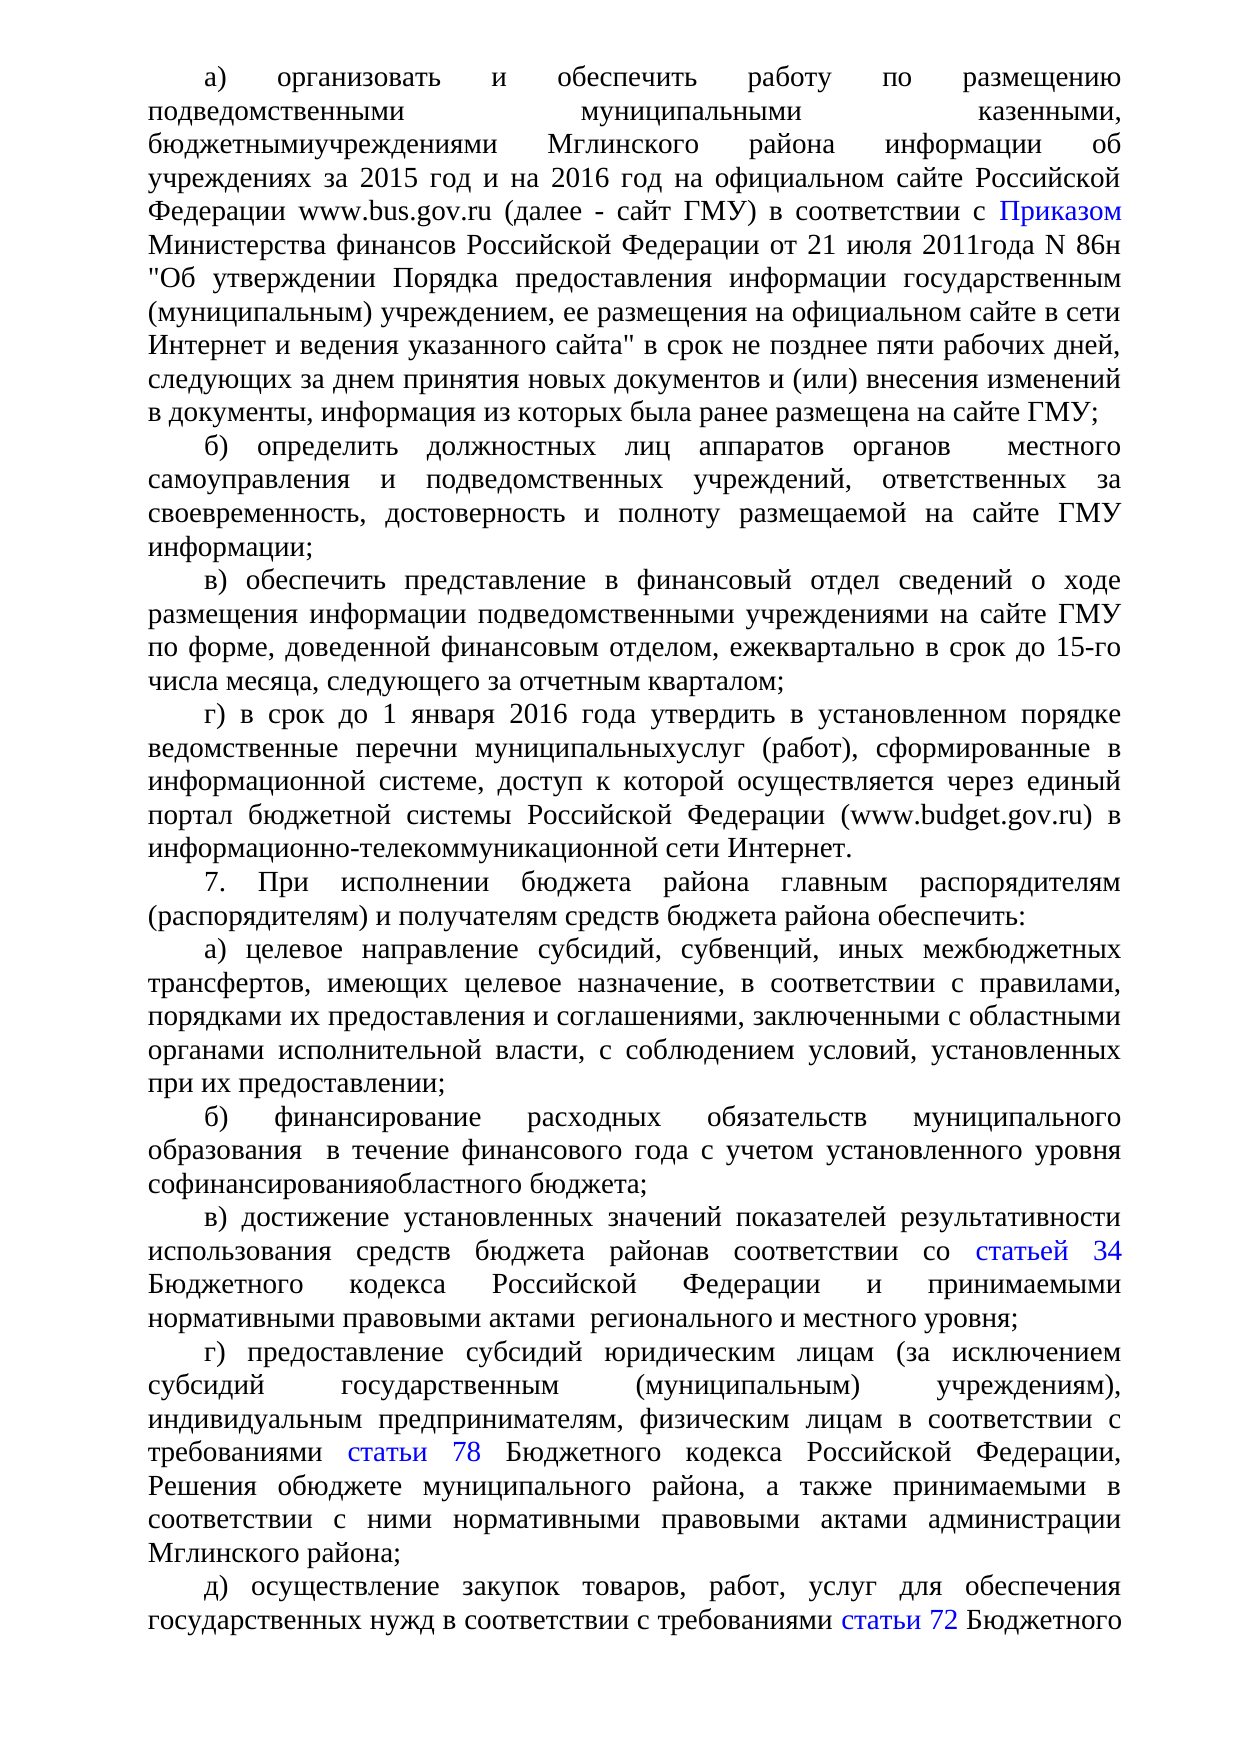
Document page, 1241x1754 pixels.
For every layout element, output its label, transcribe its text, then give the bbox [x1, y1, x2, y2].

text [148, 1568, 1122, 1636]
text в) достижение установленных значений показателей результативности использования средств бюджета районав соответствии со статьей 34 Бюджетного кодекса Российской Федерации и принимаемыми нормативными правовыми актами регионального и местного уровня; [148, 1199, 1122, 1334]
text а) целевое направление субсидий, субвенций, иных межбюджетных трансфертов, имеющих целевое назначение, в соответствии с правилами, порядками их предоставления и соглашениями, заключенными с областными органами исполнительной власти, с соблюдением условий, установленных при их предоставлении; [148, 931, 1122, 1099]
text г) в срок до 1 января 2016 года утвердить в установленном порядке ведомственные перечни муниципальныхуслуг (работ), сформированные в информационной системе, доступ к которой осуществляется через единый портал бюджетной системы Российской Федерации (www.budget.gov.ru) в информационно-телекоммуникационной сети Интернет. [148, 696, 1122, 864]
text б) финансирование расходных обязательств муниципального образования в течение финансового года с учетом установленного уровня софинансированияобластного бюджета; [148, 1099, 1122, 1199]
text в) обеспечить представление в финансовый отдел сведений о ходе размещения информации подведомственными учреждениями на сайте ГМУ по форме, доведенной финансовым отделом, ежеквартально в срок до 15-го числа месяца, следующего за отчетным кварталом; [148, 562, 1122, 696]
text 7. При исполнении бюджета района главным распорядителям (распорядителям) и получателям средств бюджета района обеспечить: [148, 864, 1122, 931]
text г) предоставление субсидий юридическим лицам (за исключением субсидий государственным (муниципальным) учреждениям), индивидуальным предпринимателям, физическим лицам в соответствии с требованиями статьи 78 Бюджетного кодекса Российской Федерации, Решения обюджете муниципального района, а также принимаемыми в соответствии с ними нормативными правовыми актами администрации Мглинского района; [148, 1334, 1122, 1568]
text б) определить должностных лиц аппаратов органов местного самоуправления и подведомственных учреждений, ответственных за своевременность, достоверность и полноту размещаемой на сайте ГМУ информации; [148, 428, 1122, 562]
text а) организовать и обеспечить работу по размещению подведомственными муниципальными казенными, бюджетнымиучреждениями Мглинского района информации об учреждениях за 2015 год и на 2016 год на официальном сайте Российской Федерации www.bus.gov.ru (далее - сайт ГМУ) в соответствии с Приказом Министерства финансов Российской Федерации от 21 июля 2011года N 86н "Об утверждении Порядка предоставления информации государственным (муниципальным) учреждением, ее размещения на официальном сайте в сети Интернет и ведения указанного сайта" в срок не позднее пяти рабочих дней, следующих за днем принятия новых документов и (или) внесения изменений в документы, информация из которых была ранее размещена на сайте ГМУ; [148, 59, 1122, 428]
